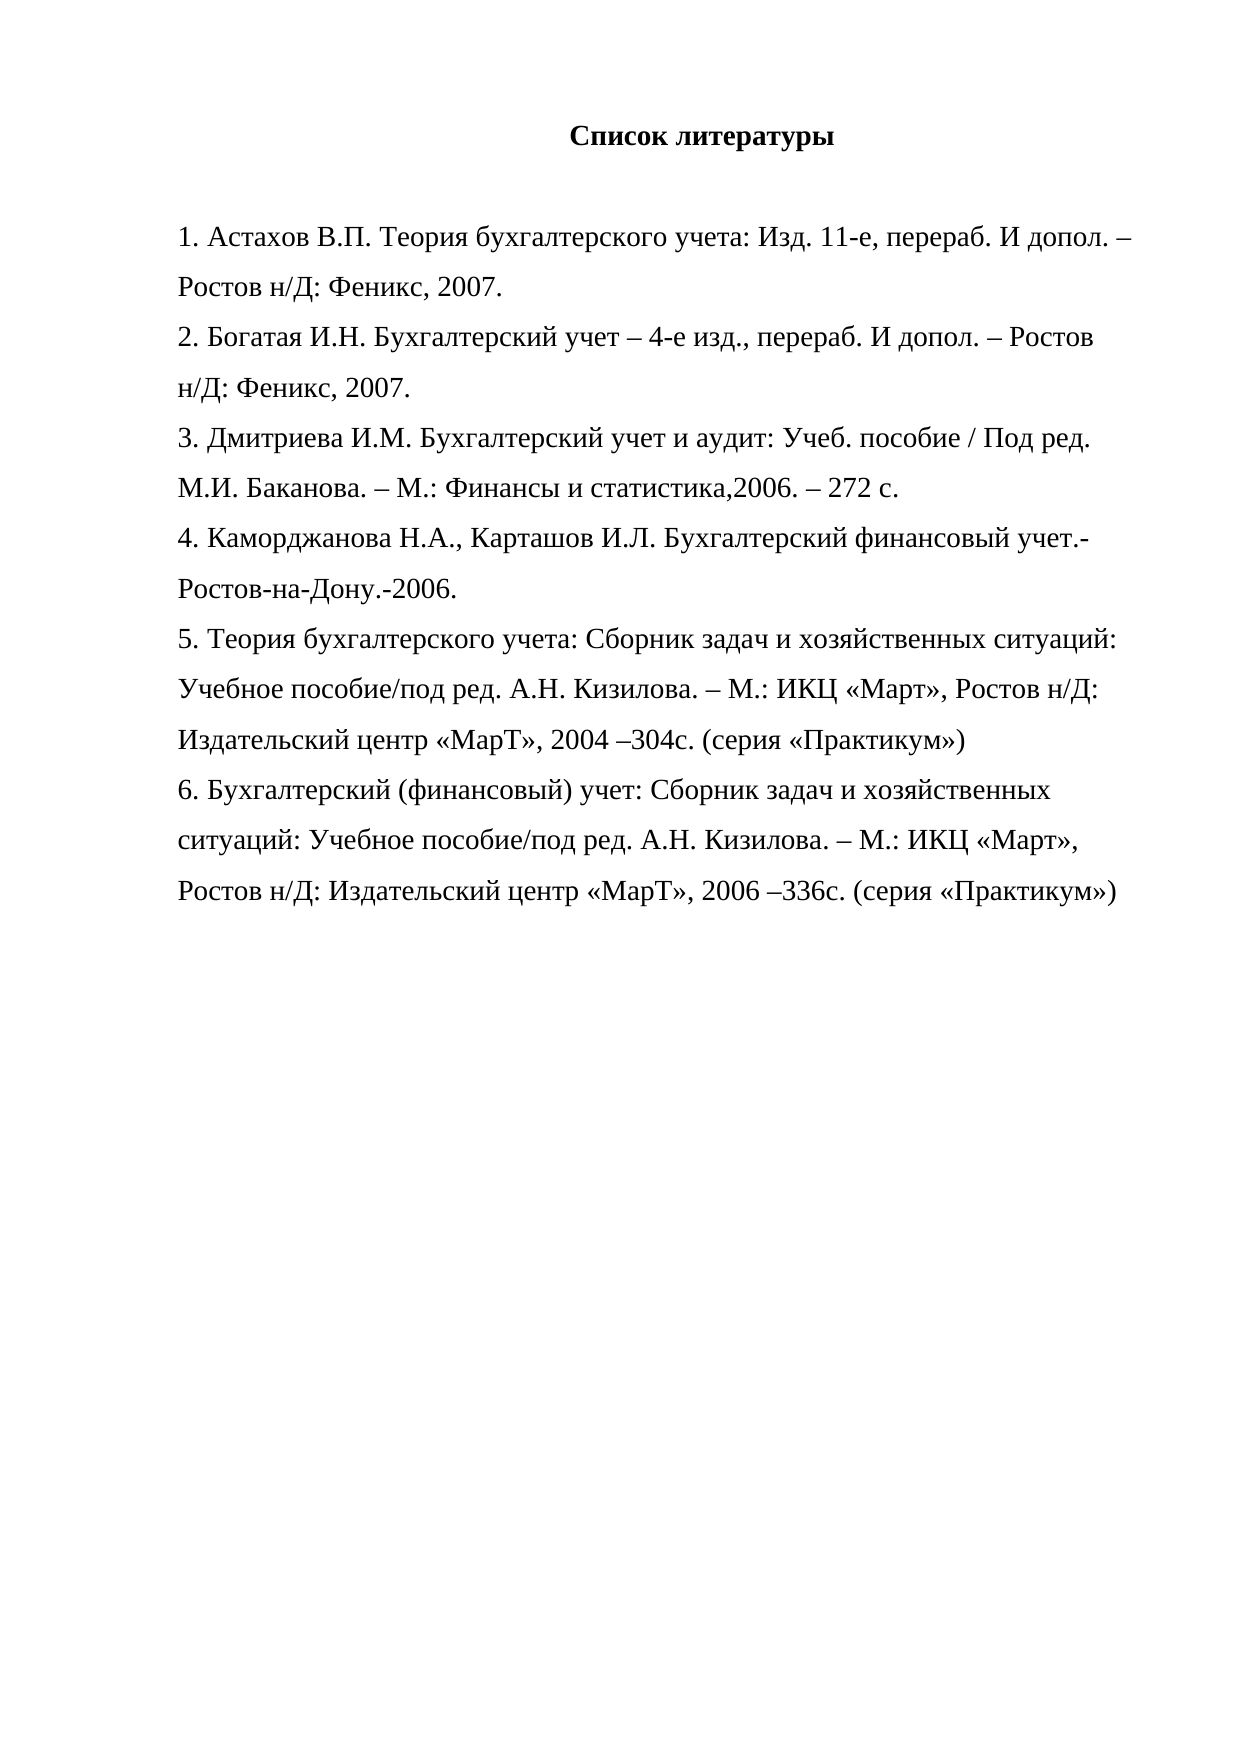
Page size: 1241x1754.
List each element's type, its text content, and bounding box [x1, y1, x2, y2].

text 4. Каморджанова Н.А., Карташов И.Л. Бухгалтерский финансовый учет.-Ростов-на-Дону.-2006. [177, 521, 1152, 604]
text 2. Богатая И.Н. Бухгалтерский учет – 4-е изд., перераб. И допол. – Ростов н/Д: Феникс, 2007. [177, 319, 1152, 403]
text 6. Бухгалтерский (финансовый) учет: Сборник задач и хозяйственных ситуаций: Учебное пособие/под ред. А.Н. Кизилова. – М.: ИКЦ «Март», Ростов н/Д: Издательский центр «МарТ», 2006 –336с. (серия «Практикум») [177, 772, 1152, 906]
text 3. Дмитриева И.М. Бухгалтерский учет и аудит: Учеб. пособие / Под ред. М.И. Баканова. – М.: Финансы и статистика,2006. – 272 с. [177, 420, 1152, 504]
text 1. Астахов В.П. Теория бухгалтерского учета: Изд. 11-е, перераб. И допол. – Ростов н/Д: Феникс, 2007. [177, 219, 1152, 303]
text Список литературы [177, 118, 1152, 152]
text 5. Теория бухгалтерского учета: Сборник задач и хозяйственных ситуаций: Учебное пособие/под ред. А.Н. Кизилова. – М.: ИКЦ «Март», Ростов н/Д: Издательский центр «МарТ», 2004 –304с. (серия «Практикум») [177, 621, 1152, 755]
